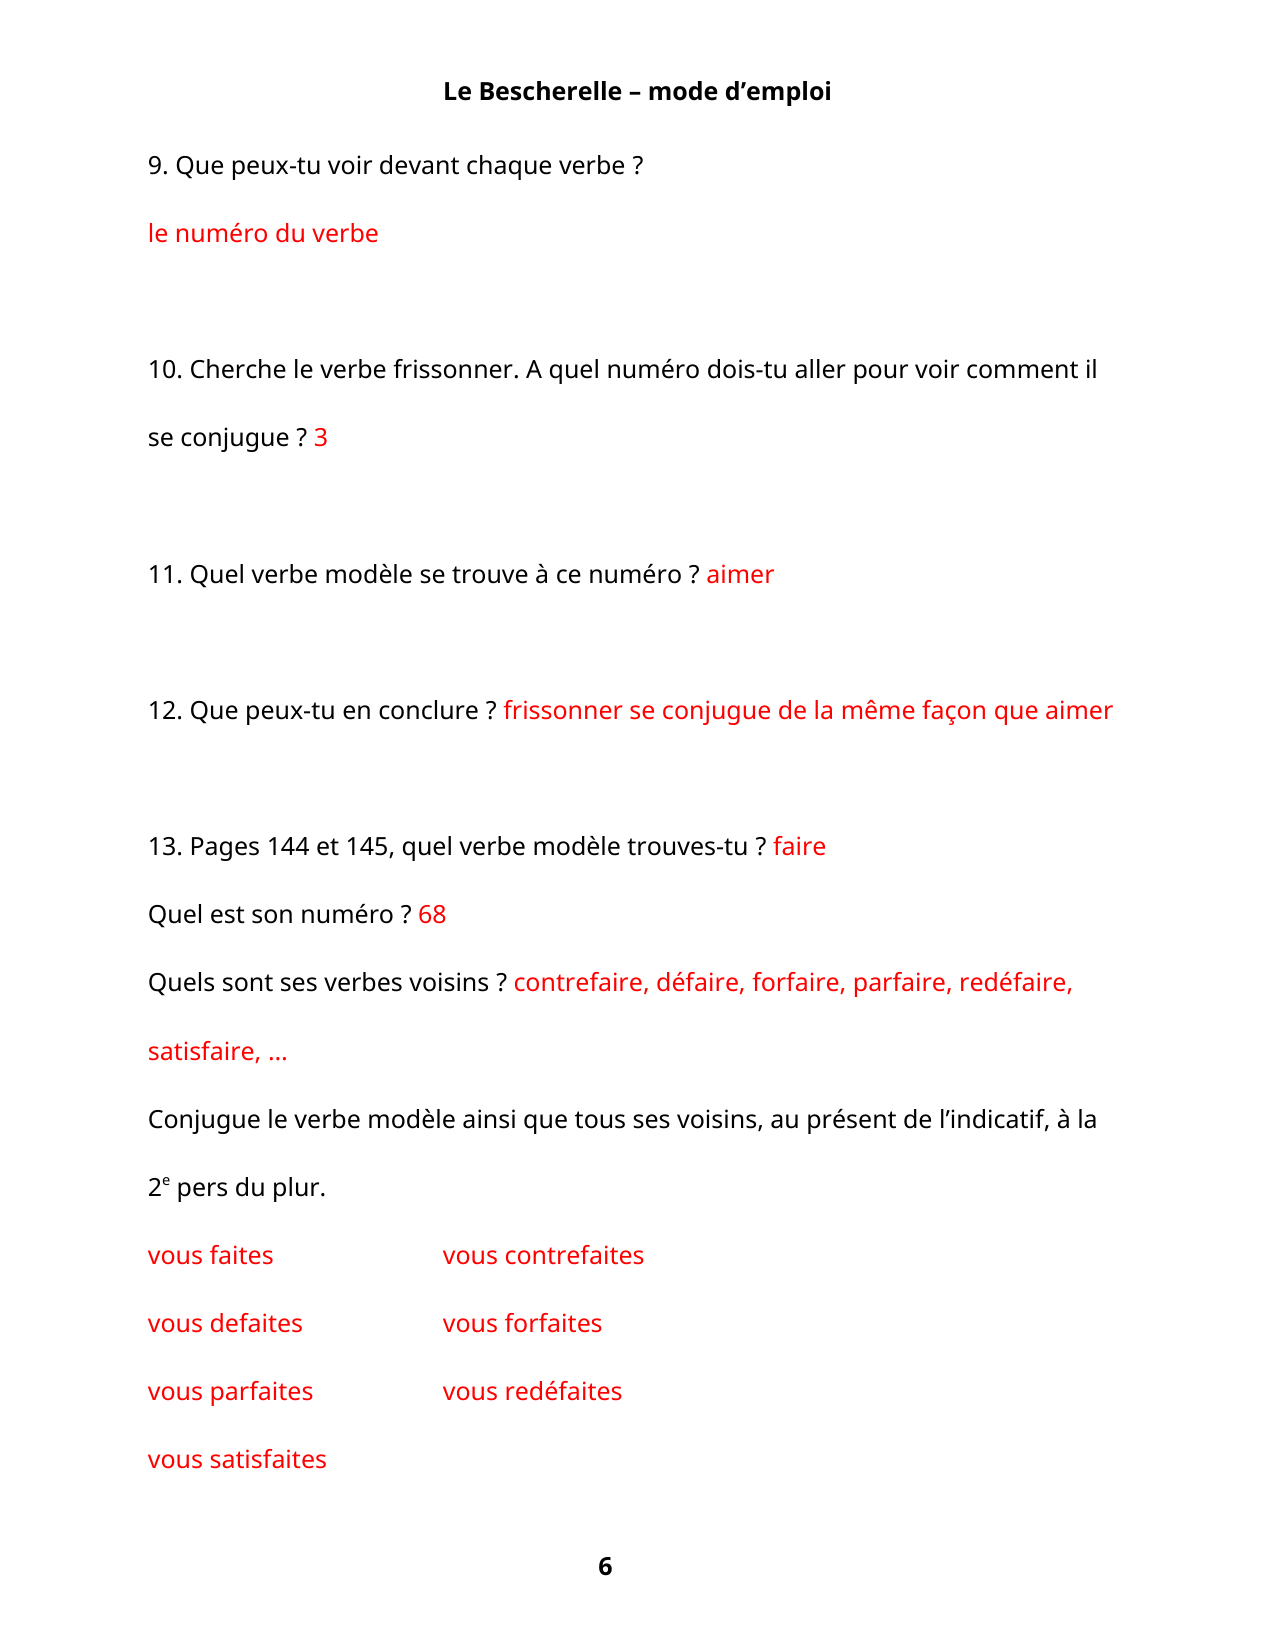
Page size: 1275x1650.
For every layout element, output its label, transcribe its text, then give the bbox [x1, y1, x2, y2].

text 9. Que peux-tu voir devant chaque verbe ? [148, 148, 1127, 182]
text vous defaites vous forfaites [148, 1306, 1127, 1340]
text vous satisfaites [148, 1442, 1127, 1476]
text 13. Pages 144 et 145, quel verbe modèle trouves-tu ? faire [148, 829, 1127, 863]
text le numéro du verbe [148, 216, 1127, 250]
text vous faites vous contrefaites [148, 1238, 1127, 1272]
text Quels sont ses verbes voisins ? contrefaire, défaire, forfaire, parfaire, redéfaire, satisfaire, … [148, 965, 1127, 1067]
text Conjugue le verbe modèle ainsi que tous ses voisins, au présent de l’indicatif, à la 2e pers du plur. [148, 1101, 1127, 1203]
text 12. Que peux-tu en conclure ? frissonner se conjugue de la même façon que aimer [148, 693, 1127, 727]
text 10. Cherche le verbe frissonner. A quel numéro dois-tu aller pour voir comment il se conjugue ? 3 [148, 352, 1127, 454]
text Quel est son numéro ? 68 [148, 897, 1127, 931]
text 11. Quel verbe modèle se trouve à ce numéro ? aimer [148, 556, 1127, 590]
text vous parfaites vous redéfaites [148, 1374, 1127, 1408]
